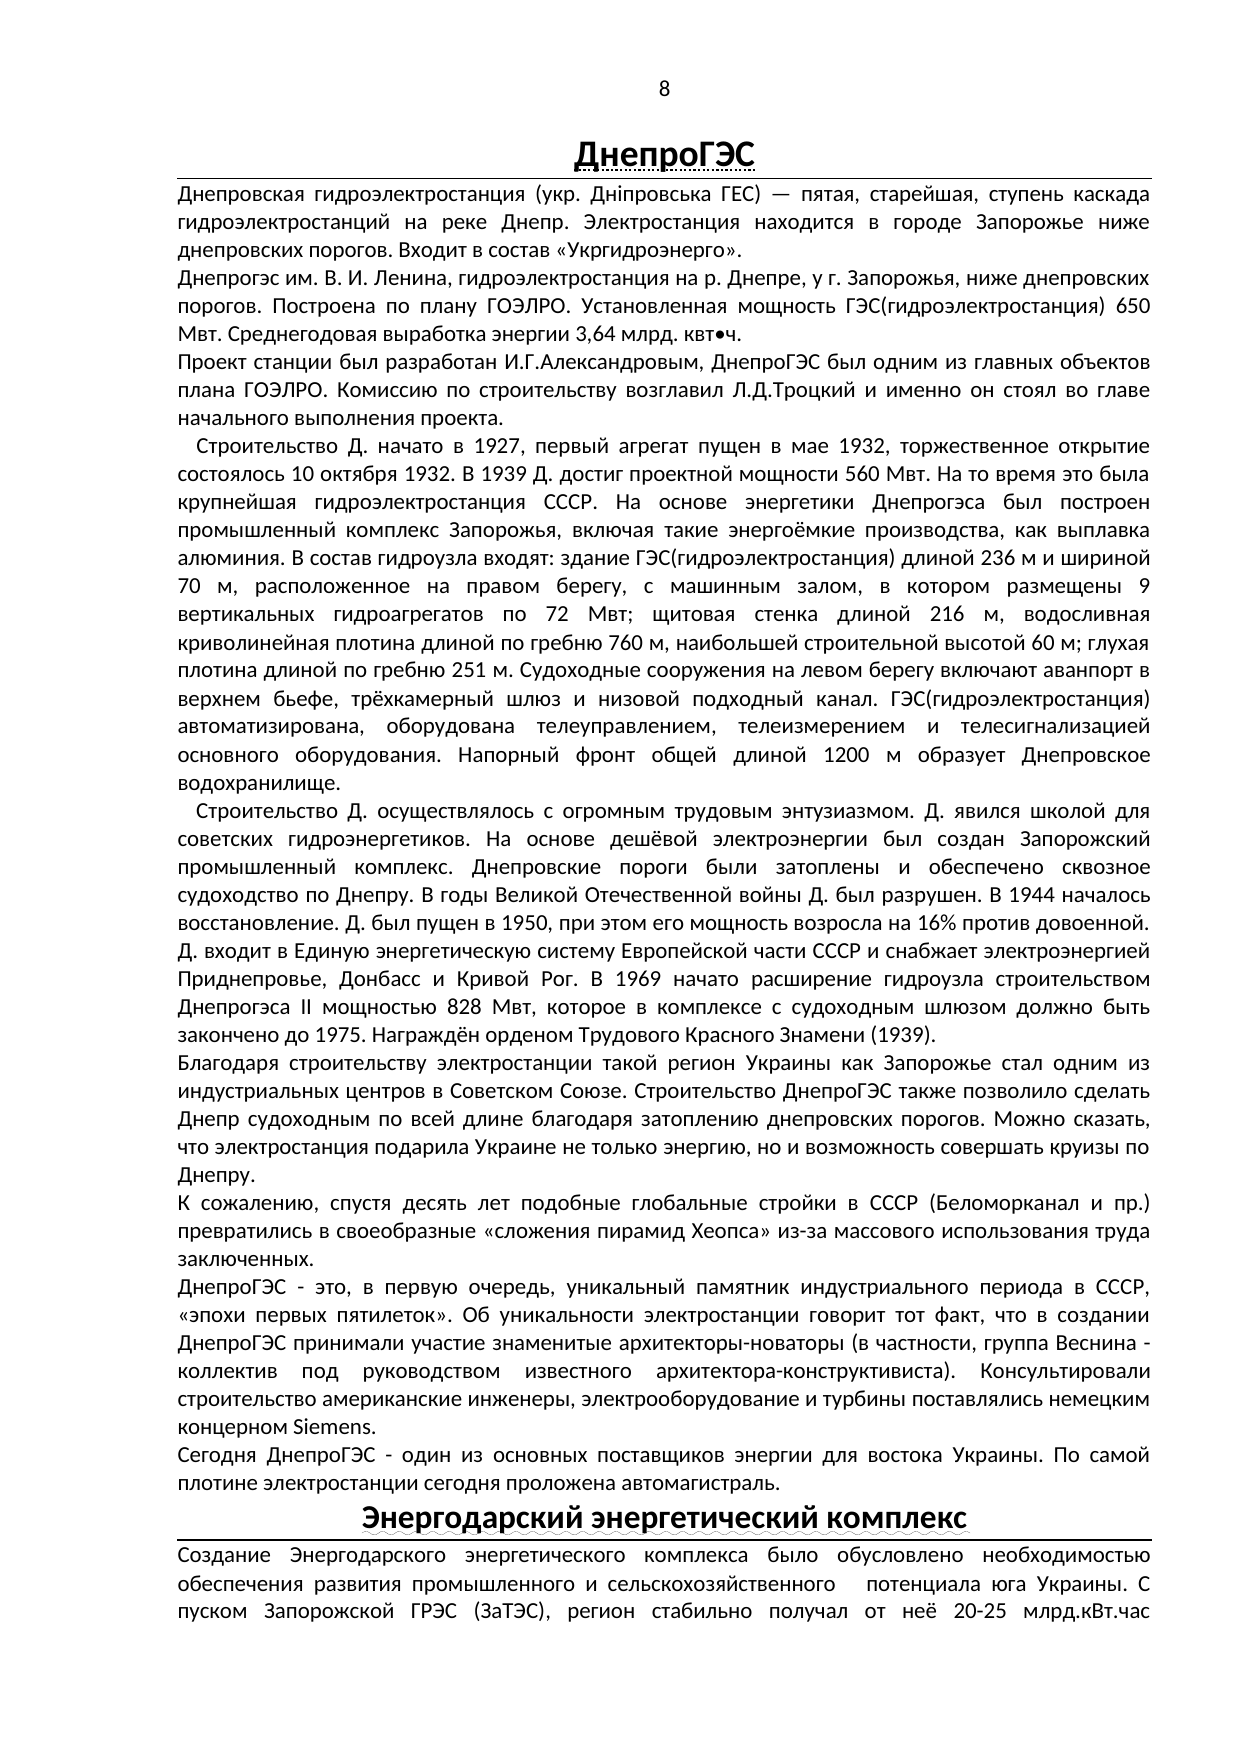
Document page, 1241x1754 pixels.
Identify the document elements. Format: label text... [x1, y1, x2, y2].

text Проект станции был разработан И.Г.Александровым, ДнепроГЭС был одним из главных объектов плана ГОЭЛРО. Комиссию по строительству возглавил Л.Д.Троцкий и именно он стоял во главе начального выполнения проекта. [177, 347, 1152, 431]
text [177, 1541, 1152, 1625]
text ДнепроГЭС [177, 130, 1152, 178]
text К сожалению, спустя десять лет подобные глобальные стройки в СССР (Беломорканал и пр.) превратились в своеобразные «сложения пирамид Хеопса» из-за массового использования труда заключенных. [177, 1188, 1152, 1272]
text ДнепроГЭС - это, в первую очередь, уникальный памятник индустриального периода в СССР, «эпохи первых пятилеток». Об уникальности электростанции говорит тот факт, что в создании ДнепроГЭС принимали участие знаменитые архитекторы-новаторы (в частности, группа Веснина - коллектив под руководством известного архитектора-конструктивиста). Консультировали строительство американские инженеры, электрооборудование и турбины поставлялись немецким концерном Siemens. [177, 1272, 1152, 1440]
text Благодаря строительству электростанции такой регион Украины как Запорожье стал одним из индустриальных центров в Советском Союзе. Строительство ДнепроГЭС также позволило сделать Днепр судоходным по всей длине благодаря затоплению днепровских порогов. Можно сказать, что электростанция подарила Украине не только энергию, но и возможность совершать круизы по Днепру. [177, 1048, 1152, 1188]
text Днепрогэс им. В. И. Ленина, гидроэлектростанция на р. Днепре, у г. Запорожья, ниже днепровских порогов. Построена по плану ГОЭЛРО. Установленная мощность ГЭС(гидроэлектростанция) 650 Мвт. Среднегодовая выработка энергии 3,64 млрд. квт•ч. [177, 263, 1152, 347]
text Сегодня ДнепроГЭС - один из основных поставщиков энергии для востока Украины. По самой плотине электростанции сегодня проложена автомагистраль. [177, 1440, 1152, 1496]
text Строительство Д. осуществлялось с огромным трудовым энтузиазмом. Д. явился школой для советских гидроэнергетиков. На основе дешёвой электроэнергии был создан Запорожский промышленный комплекс. Днепровские пороги были затоплены и обеспечено сквозное судоходство по Днепру. В годы Великой Отечественной войны Д. был разрушен. В 1944 началось восстановление. Д. был пущен в 1950, при этом его мощность возросла на 16% против довоенной. Д. входит в Единую энергетическую систему Европейской части СССР и снабжает электроэнергией Приднепровье, Донбасс и Кривой Рог. В 1969 начато расширение гидроузла строительством Днепрогэса II мощностью 828 Мвт, которое в комплексе с судоходным шлюзом должно быть закончено до 1975. Награждён орденом Трудового Красного Знамени (1939). [177, 796, 1152, 1048]
text Днепровская гидроэлектростанция (укр. Днiпровська ГЕС) — пятая, старейшая, ступень каскада гидроэлектростанций на реке Днепр. Электростанция находится в городе Запорожье ниже днепровских порогов. Входит в состав «Укргидроэнерго». [177, 179, 1152, 263]
text Строительство Д. начато в 1927, первый агрегат пущен в мае 1932, торжественное открытие состоялось 10 октября 1932. В 1939 Д. достиг проектной мощности 560 Мвт. На то время это была крупнейшая гидроэлектростанция СССР. На основе энергетики Днепрогэса был построен промышленный комплекс Запорожья, включая такие энергоёмкие производства, как выплавка алюминия. В состав гидроузла входят: здание ГЭС(гидроэлектростанция) длиной 236 м и шириной 70 м, расположенное на правом берегу, с машинным залом, в котором размещены 9 вертикальных гидроагрегатов по 72 Мвт; щитовая стенка длиной 216 м, водосливная криволинейная плотина длиной по гребню 760 м, наибольшей строительной высотой 60 м; глухая плотина длиной по гребню 251 м. Судоходные сооружения на левом берегу включают аванпорт в верхнем бьефе, трёхкамерный шлюз и низовой подходный канал. ГЭС(гидроэлектростанция) автоматизирована, оборудована телеуправлением, телеизмерением и телесигнализацией основного оборудования. Напорный фронт общей длиной 1200 м образует Днепровское водохранилище. [177, 431, 1152, 796]
text Энергодарский энергетический комплекс [177, 1496, 1152, 1539]
